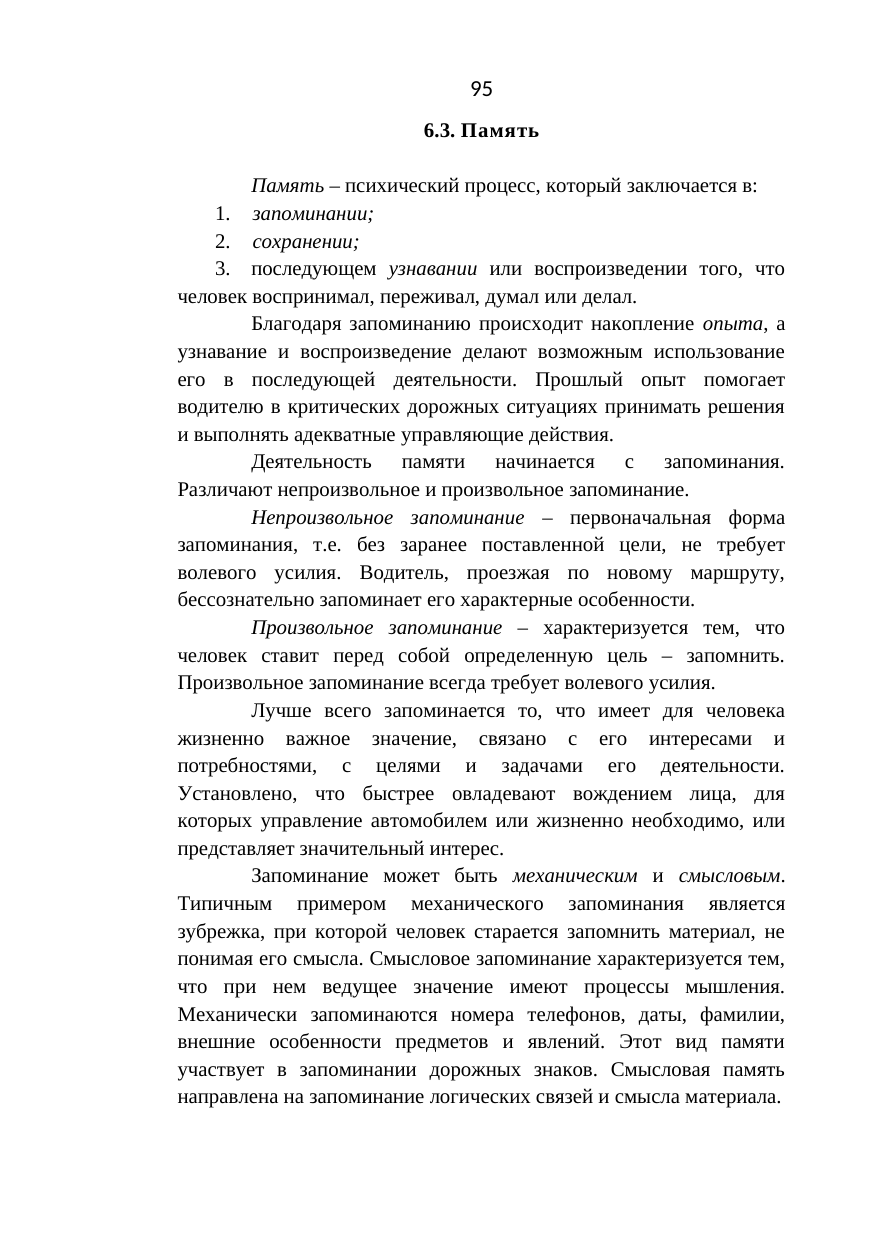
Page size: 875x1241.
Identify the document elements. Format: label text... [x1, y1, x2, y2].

text Запоминание может быть механическим и смысловым. Типичным примером механического запоминания является зубрежка, при которой человек старается запомнить материал, не понимая его смысла. Смысловое запоминание характеризуется тем, что при нем ведущее значение имеют процессы мышления. Механически запоминаются номера телефонов, даты, фамилии, внешние особенности предметов и явлений. Этот вид памяти участвует в запоминании дорожных знаков. Смысловая память направлена на запоминание логических связей и смысла материала. [177, 863, 786, 1108]
text Непроизвольное запоминание – первоначальная форма запоминания, т.е. без заранее поставленной цели, не требует волевого усилия. Водитель, проезжая по новому маршруту, бессознательно запоминает его характерные особенности. [177, 504, 786, 611]
text Лучше всего запоминается то, что имеет для человека жизненно важное значение, связано с его интересами и потребностями, с целями и задачами его деятельности. Установлено, что быстрее овладевают вождением лица, для которых управление автомобилем или жизненно необходимо, или представляет значительный интерес. [177, 698, 786, 860]
list запоминании; [215, 201, 786, 225]
list последующем узнавании или воспроизведении того, что человек воспринимал, переживал, думал или делал. [177, 256, 786, 308]
text Благодаря запоминанию происходит накопление опыта, а узнавание и воспроизведение делают возможным использование его в последующей деятельности. Прошлый опыт помогает водителю в критических дорожных ситуациях принимать решения и выполнять адекватные управляющие действия. [177, 311, 786, 446]
text Память – психический процесс, который заключается в: [177, 173, 786, 197]
text 6.3. Память [177, 118, 786, 142]
list сохранении; [215, 228, 786, 253]
text Деятельность памяти начинается с запоминания. Различают непроизвольное и произвольное запоминание. [177, 449, 786, 501]
text Произвольное запоминание – характеризуется тем, что человек ставит перед собой определенную цель – запомнить. Произвольное запоминание всегда требует волевого усилия. [177, 615, 786, 694]
